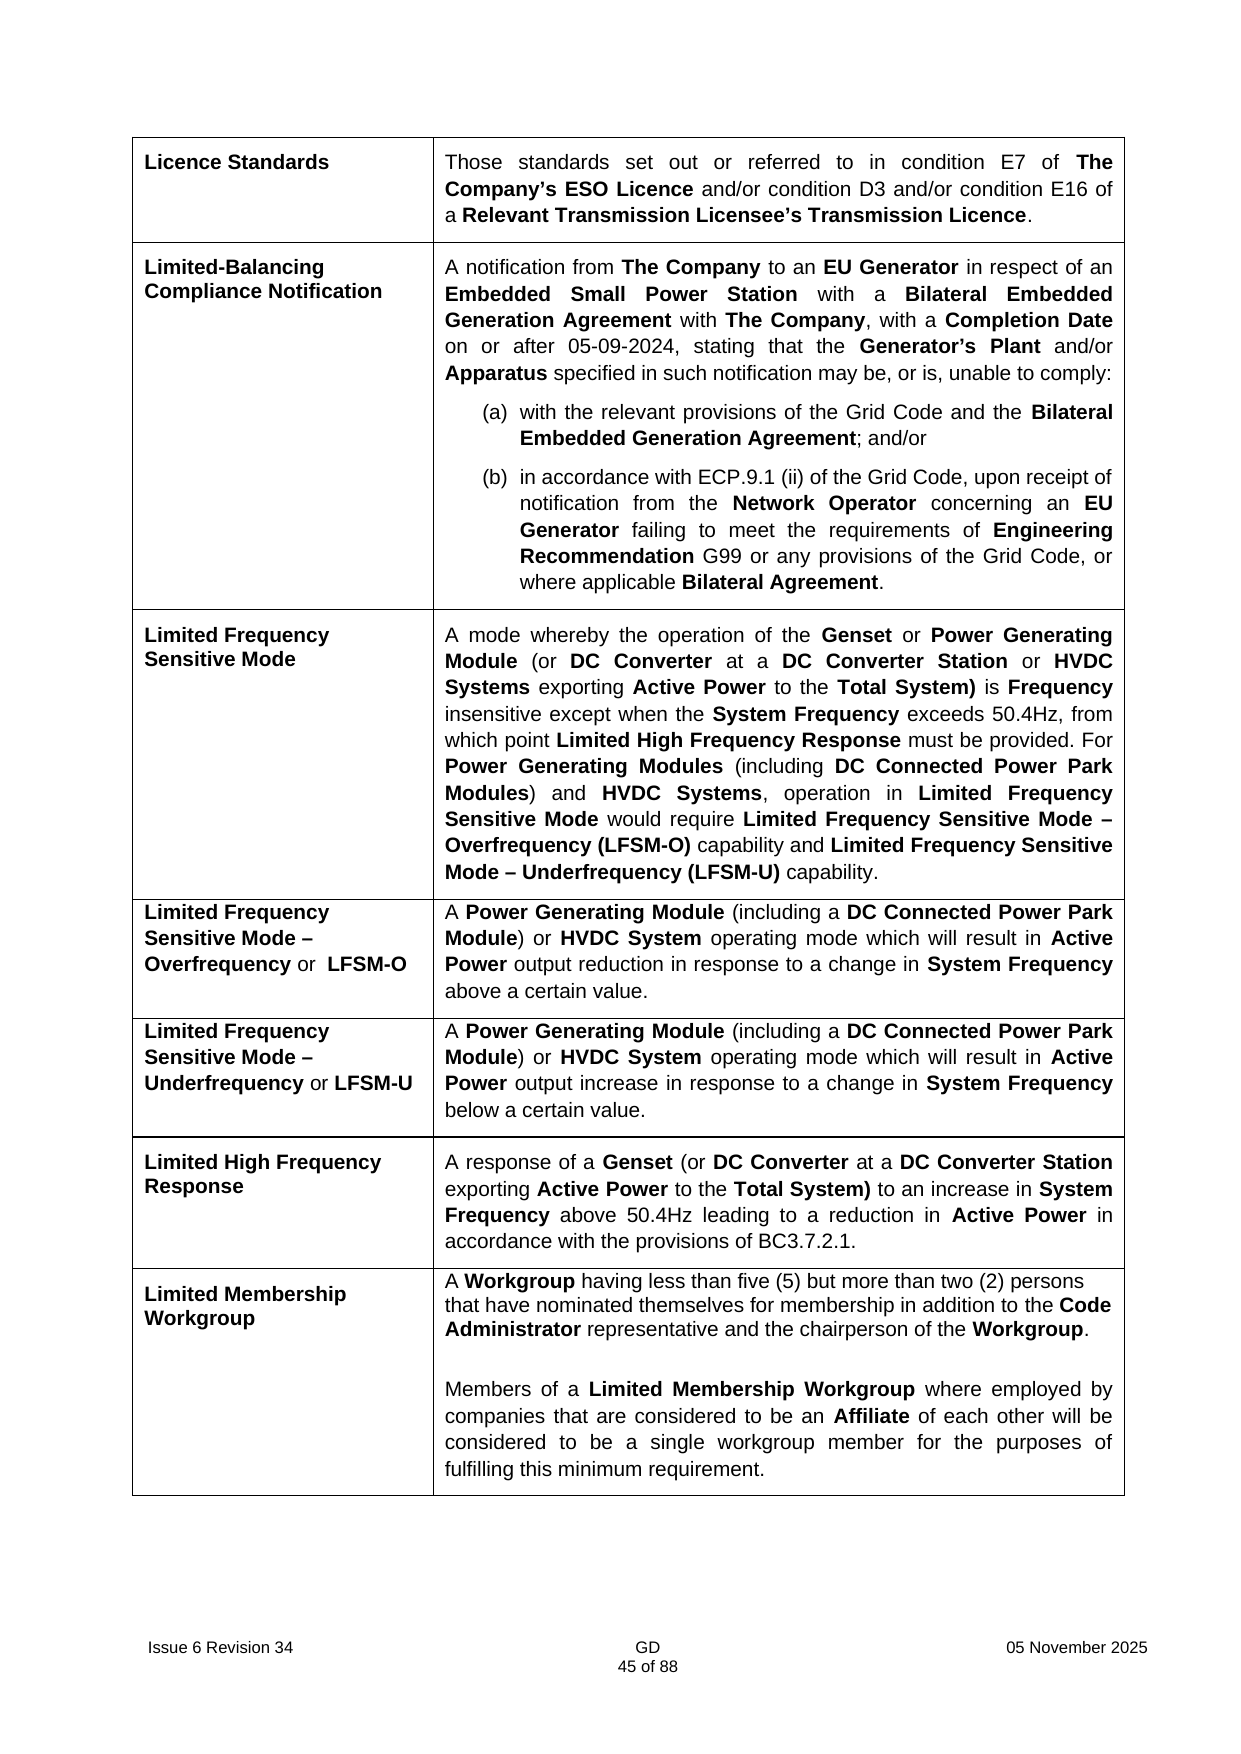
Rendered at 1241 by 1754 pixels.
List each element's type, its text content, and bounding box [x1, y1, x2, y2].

table_cell Limited-Balancing Compliance Notification [133, 243, 433, 609]
table_cell Limited Membership Workgroup [133, 1269, 433, 1495]
table_cell Limited Frequency Sensitive Mode – Underfrequency or LFSM-U [133, 1019, 433, 1136]
table_cell Limited Frequency Sensitive Mode – Overfrequency or LFSM-O [133, 900, 433, 1017]
table_cell A Power Generating Module (including a DC Connected Power Park Module) or HVDC System operating mode which will result in Active Power output increase in response to a change in System Frequency below a certain value. [434, 1019, 1124, 1136]
table_cell A notification from The Company to an EU Generator in respect of an Embedded Small Power Station with a Bilateral Embedded Generation Agreement with The Company, with a Completion Date on or after 05-09-2024, stating that the Generator’s Plant and/or Apparatus specified in such notification may be, or is, unable to comply: with the relevant provisions of the Grid Code and the Bilateral Embedded Generation Agreement; and/or in accordance with ECP.9.1 (ii) of the Grid Code, upon receipt of notification from the Network Operator concerning an EU Generator failing to meet the requirements of Engineering Recommendation G99 or any provisions of the Grid Code, or where applicable Bilateral Agreement. [434, 243, 1124, 609]
table_cell A response of a Genset (or DC Converter at a DC Converter Station exporting Active Power to the Total System) to an increase in System Frequency above 50.4Hz leading to a reduction in Active Power in accordance with the provisions of BC3.7.2.1. [434, 1138, 1124, 1268]
table_cell Those standards set out or referred to in condition E7 of The Company’s ESO Licence and/or condition D3 and/or condition E16 of a Relevant Transmission Licensee’s Transmission Licence. [434, 138, 1124, 242]
table_cell Licence Standards [133, 138, 433, 242]
table_cell A Power Generating Module (including a DC Connected Power Park Module) or HVDC System operating mode which will result in Active Power output reduction in response to a change in System Frequency above a certain value. [434, 900, 1124, 1017]
table_cell Limited High Frequency Response [133, 1138, 433, 1268]
table_cell A mode whereby the operation of the Genset or Power Generating Module (or DC Converter at a DC Converter Station or HVDC Systems exporting Active Power to the Total System) is Frequency insensitive except when the System Frequency exceeds 50.4Hz, from which point Limited High Frequency Response must be provided. For Power Generating Modules (including DC Connected Power Park Modules) and HVDC Systems, operation in Limited Frequency Sensitive Mode would require Limited Frequency Sensitive Mode – Overfrequency (LFSM-O) capability and Limited Frequency Sensitive Mode – Underfrequency (LFSM-U) capability. [434, 610, 1124, 898]
table_cell A Workgroup having less than five (5) but more than two (2) persons that have nominated themselves for membership in addition to the Code Administrator representative and the chairperson of the Workgroup. Members of a Limited Membership Workgroup where employed by companies that are considered to be an Affiliate of each other will be considered to be a single workgroup member for the purposes of fulfilling this minimum requirement. [434, 1269, 1124, 1495]
table_cell Limited Frequency Sensitive Mode [133, 610, 433, 898]
